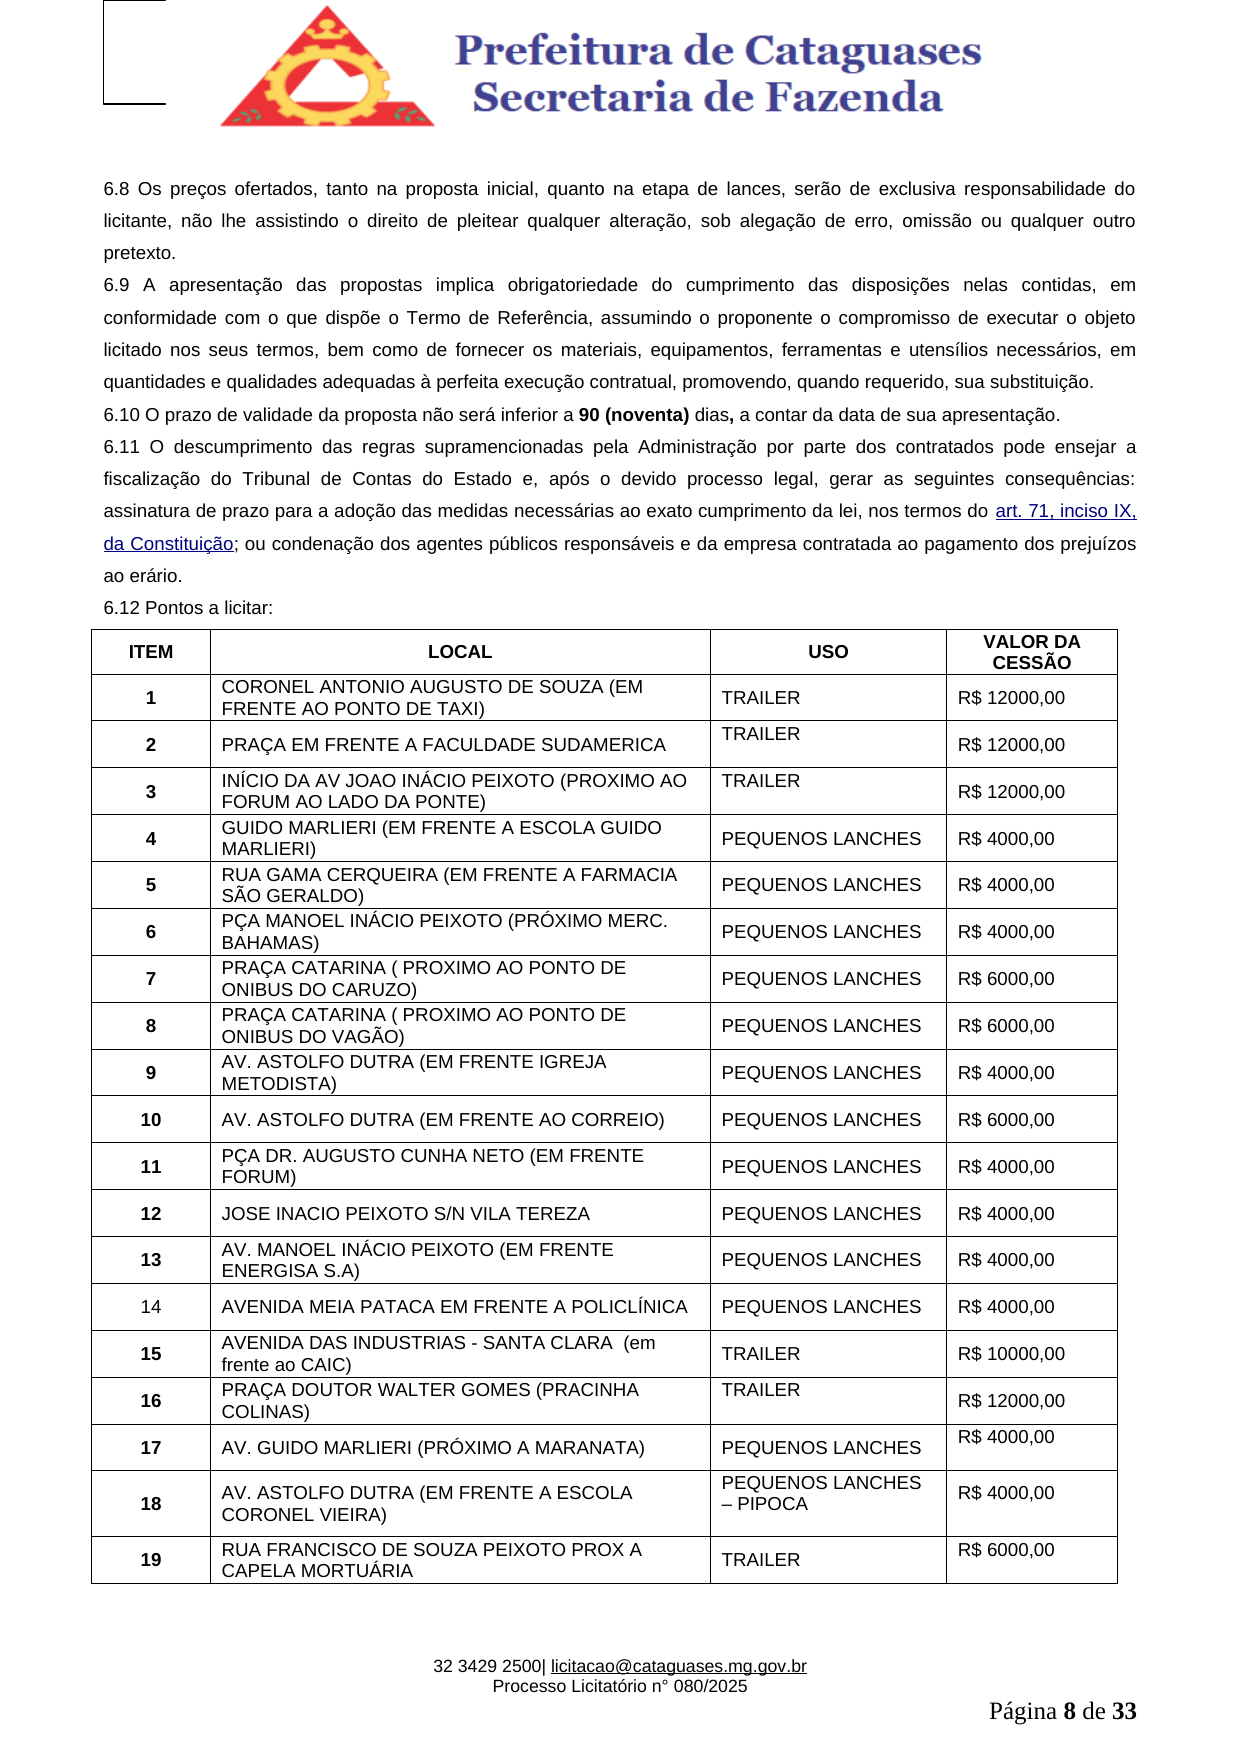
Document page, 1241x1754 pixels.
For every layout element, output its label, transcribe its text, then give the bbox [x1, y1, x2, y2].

table_cell 1 [92, 675, 210, 720]
table_cell R$ 10000,00 [947, 1331, 1117, 1377]
table_cell PEQUENOS LANCHES [711, 1237, 946, 1283]
table_cell PEQUENOS LANCHES [711, 909, 946, 955]
table_cell 2 [92, 721, 210, 767]
table_cell R$ 6000,00 [947, 1537, 1117, 1583]
list 6.12 Pontos a licitar: [103, 597, 1137, 619]
table_cell GUIDO MARLIERI (EM FRENTE A ESCOLA GUIDO MARLIERI) [211, 815, 710, 861]
table_header LOCAL [211, 630, 710, 673]
table_header USO [711, 630, 946, 673]
table_header ITEM [92, 630, 210, 673]
table_cell AV. ASTOLFO DUTRA (EM FRENTE IGREJA METODISTA) [211, 1050, 710, 1095]
table_cell AV. ASTOLFO DUTRA (EM FRENTE AO CORREIO) [211, 1096, 710, 1142]
table_cell AVENIDA DAS INDUSTRIAS - SANTA CLARA (em frente ao CAIC) [211, 1331, 710, 1377]
table_cell 7 [92, 956, 210, 1002]
table_cell TRAILER [711, 768, 946, 814]
table_cell PEQUENOS LANCHES [711, 1143, 946, 1189]
table_cell TRAILER [711, 1537, 946, 1583]
table_cell JOSE INACIO PEIXOTO S/N VILA TEREZA [211, 1190, 710, 1236]
table_cell TRAILER [711, 1378, 946, 1423]
table_cell AV. GUIDO MARLIERI (PRÓXIMO A MARANATA) [211, 1425, 710, 1470]
table_cell 9 [92, 1050, 210, 1095]
table_cell PEQUENOS LANCHES [711, 1050, 946, 1095]
table_cell TRAILER [711, 1331, 946, 1377]
table_cell INÍCIO DA AV JOAO INÁCIO PEIXOTO (PROXIMO AO FORUM AO LADO DA PONTE) [211, 768, 710, 814]
table_cell 5 [92, 862, 210, 908]
table_cell PEQUENOS LANCHES [711, 1190, 946, 1236]
table_cell RUA FRANCISCO DE SOUZA PEIXOTO PROX A CAPELA MORTUÁRIA [211, 1537, 710, 1583]
table_header VALOR DA CESSÃO [947, 630, 1117, 673]
table_cell R$ 12000,00 [947, 1378, 1117, 1423]
table_cell PEQUENOS LANCHES [711, 862, 946, 908]
table_cell PRAÇA CATARINA ( PROXIMO AO PONTO DE ONIBUS DO VAGÃO) [211, 1003, 710, 1048]
table_cell PEQUENOS LANCHES [711, 1003, 946, 1048]
table_cell 12 [92, 1190, 210, 1236]
list 6.10 O prazo de validade da proposta não será inferior a 90 (noventa) dias, a contar da data de sua apresentação. [103, 403, 1137, 425]
table_cell R$ 6000,00 [947, 956, 1117, 1002]
table_cell R$ 4000,00 [947, 1237, 1117, 1283]
table_cell TRAILER [711, 675, 946, 720]
table_cell CORONEL ANTONIO AUGUSTO DE SOUZA (EM FRENTE AO PONTO DE TAXI) [211, 675, 710, 720]
table_cell PRAÇA EM FRENTE A FACULDADE SUDAMERICA [211, 721, 710, 767]
table_cell R$ 12000,00 [947, 721, 1117, 767]
table_cell R$ 4000,00 [947, 909, 1117, 955]
table_cell PEQUENOS LANCHES – PIPOCA [711, 1471, 946, 1536]
table_cell PEQUENOS LANCHES [711, 1284, 946, 1330]
list 6.9 A apresentação das propostas implica obrigatoriedade do cumprimento das disposições nelas contidas, em conformidade com o que dispõe o Termo de Referência, assumindo o proponente o compromisso de executar o objeto licitado nos seus termos, bem como de fornecer os materiais, equipamentos, ferramentas e utensílios necessários, em quantidades e qualidades adequadas à perfeita execução contratual, promovendo, quando requerido, sua substituição. [103, 274, 1137, 393]
list 6.11 O descumprimento das regras supramencionadas pela Administração por parte dos contratados pode ensejar a fiscalização do Tribunal de Contas do Estado e, após o devido processo legal, gerar as seguintes consequências: assinatura de prazo para a adoção das medidas necessárias ao exato cumprimento da lei, nos termos do art. 71, inciso IX, da Constituição; ou condenação dos agentes públicos responsáveis e da empresa contratada ao pagamento dos prejuízos ao erário. [103, 436, 1137, 586]
table_cell 15 [92, 1331, 210, 1377]
table_cell R$ 4000,00 [947, 815, 1117, 861]
table_cell AVENIDA MEIA PATACA EM FRENTE A POLICLÍNICA [211, 1284, 710, 1330]
table_cell PÇA DR. AUGUSTO CUNHA NETO (EM FRENTE FORUM) [211, 1143, 710, 1189]
table_cell 17 [92, 1425, 210, 1470]
table_cell R$ 4000,00 [947, 1471, 1117, 1536]
table_cell R$ 4000,00 [947, 1190, 1117, 1236]
table_cell R$ 12000,00 [947, 768, 1117, 814]
table_cell 3 [92, 768, 210, 814]
table_cell AV. MANOEL INÁCIO PEIXOTO (EM FRENTE ENERGISA S.A) [211, 1237, 710, 1283]
list 6.8 Os preços ofertados, tanto na proposta inicial, quanto na etapa de lances, serão de exclusiva responsabilidade do licitante, não lhe assistindo o direito de pleitear qualquer alteração, sob alegação de erro, omissão ou qualquer outro pretexto. [103, 177, 1137, 263]
table_cell R$ 4000,00 [947, 1050, 1117, 1095]
table_cell R$ 4000,00 [947, 1143, 1117, 1189]
table_cell AV. ASTOLFO DUTRA (EM FRENTE A ESCOLA CORONEL VIEIRA) [211, 1471, 710, 1536]
table_cell PÇA MANOEL INÁCIO PEIXOTO (PRÓXIMO MERC. BAHAMAS) [211, 909, 710, 955]
table_cell R$ 6000,00 [947, 1003, 1117, 1048]
table_cell R$ 4000,00 [947, 862, 1117, 908]
table_cell 18 [92, 1471, 210, 1536]
table_cell RUA GAMA CERQUEIRA (EM FRENTE A FARMACIA SÃO GERALDO) [211, 862, 710, 908]
table_cell R$ 12000,00 [947, 675, 1117, 720]
table_cell TRAILER [711, 721, 946, 767]
table_cell R$ 4000,00 [947, 1284, 1117, 1330]
table_cell R$ 4000,00 [947, 1425, 1117, 1470]
table_cell PEQUENOS LANCHES [711, 1096, 946, 1142]
table_cell PRAÇA DOUTOR WALTER GOMES (PRACINHA COLINAS) [211, 1378, 710, 1423]
table_cell 8 [92, 1003, 210, 1048]
table_cell 11 [92, 1143, 210, 1189]
table_cell PEQUENOS LANCHES [711, 956, 946, 1002]
table_cell PEQUENOS LANCHES [711, 1425, 946, 1470]
table_cell PEQUENOS LANCHES [711, 815, 946, 861]
table_cell PRAÇA CATARINA ( PROXIMO AO PONTO DE ONIBUS DO CARUZO) [211, 956, 710, 1002]
table_cell 10 [92, 1096, 210, 1142]
table_cell R$ 6000,00 [947, 1096, 1117, 1142]
table_cell 6 [92, 909, 210, 955]
picture [165, 0, 1075, 148]
table_cell 16 [92, 1378, 210, 1423]
table_cell 14 [92, 1284, 210, 1330]
table_cell 19 [92, 1537, 210, 1583]
table_cell 4 [92, 815, 210, 861]
table_cell 13 [92, 1237, 210, 1283]
